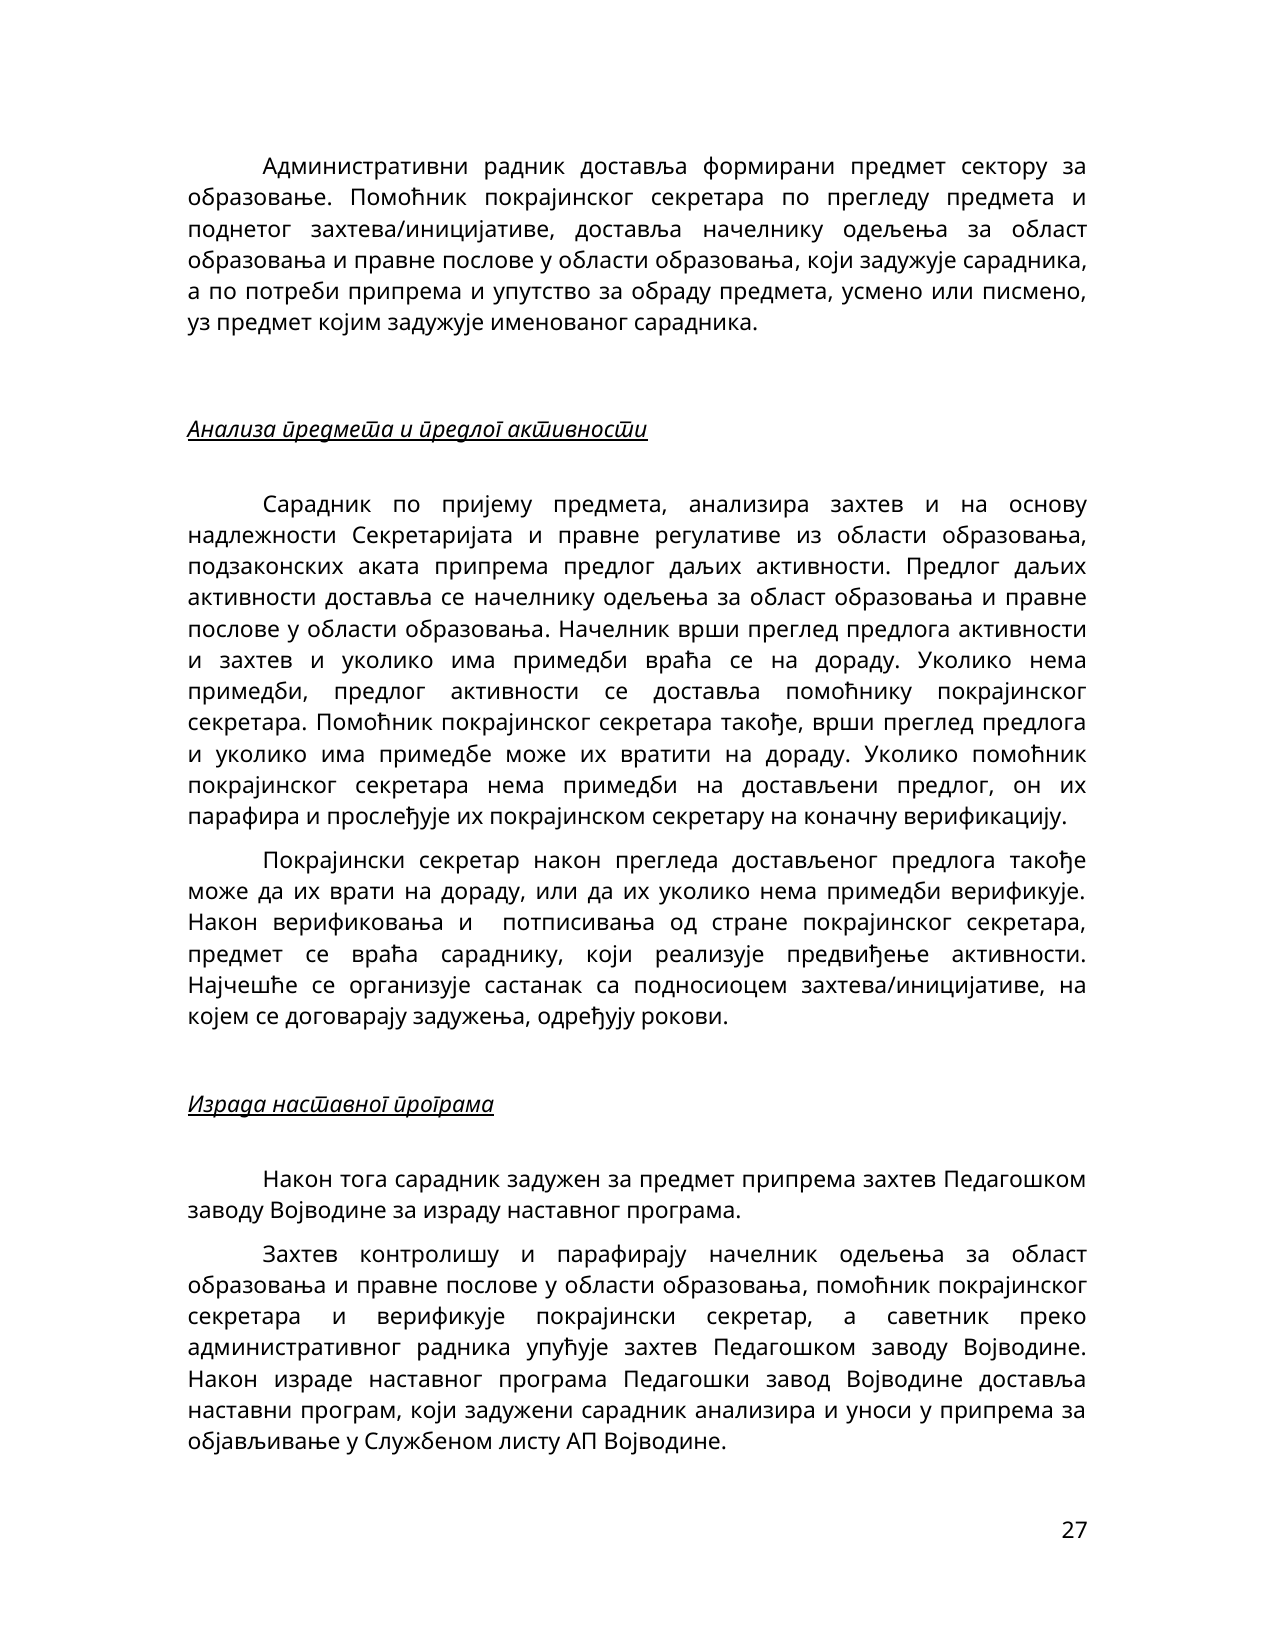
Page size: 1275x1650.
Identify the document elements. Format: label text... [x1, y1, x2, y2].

text Покрајински секретар након прегледа достављеног предлога такође може да их врати на дораду, или да их уколико нема примедби верификује. Након верификовања и потписивања од стране покрајинског секретара, предмет се враћа сараднику, који реализује предвиђење активности. Најчешће се организује састанак са подносиоцем захтева/иницијативе, на којем се договарају задужења, одређују рокови. [187, 844, 1087, 1031]
text Након тога сарадник задужен за предмет припрема захтев Педагошком заводу Војводине за израду наставног програма. [187, 1162, 1087, 1225]
text Анализа предмета и предлог активности [187, 412, 1087, 444]
text Административни радник доставља формирани предмет сектору за образовање. Помоћник покрајинског секретара по прегледу предмета и поднетог захтева/иницијативе, доставља начелнику одељења за област образовања и правне послове у области образовања, који задужује сарадника, а по потреби припрема и упутство за обраду предмета, усмено или писмено, уз предмет којим задужује именованог сарадника. [187, 150, 1087, 337]
text Сарадник по пријему предмета, анализира захтев и на основу надлежности Секретаријата и правне регулативе из области образовања, подзаконских аката припрема предлог даљих активности. Предлог даљих активности доставља се начелнику одељења за област образовања и правне послове у области образовања. Начелник врши преглед предлога активности и захтев и уколико има примедби враћа се на дораду. Уколико нема примедби, предлог активности се доставља помоћнику покрајинског секретара. Помоћник покрајинског секретара такође, врши преглед предлога и уколико има примедбе може их вратити на дораду. Уколико помоћник покрајинског секретара нема примедби на достављени предлог, он их парафира и прослеђује их покрајинском секретару на коначну верификацију. [187, 487, 1087, 831]
text Захтев контролишу и парафирају начелник одељења за област образовања и правне послове у области образовања, помоћник покрајинског секретара и верификује покрајински секретар, а саветник преко административног радника упућује захтев Педагошком заводу Војводине. Након израде наставног програма Педагошки завод Војводине доставља наставни програм, који задужени сарадник анализира и уноси у припрема за објављивање у Службеном листу АП Војводине. [187, 1237, 1087, 1456]
text Израда наставног програма [187, 1087, 1087, 1119]
